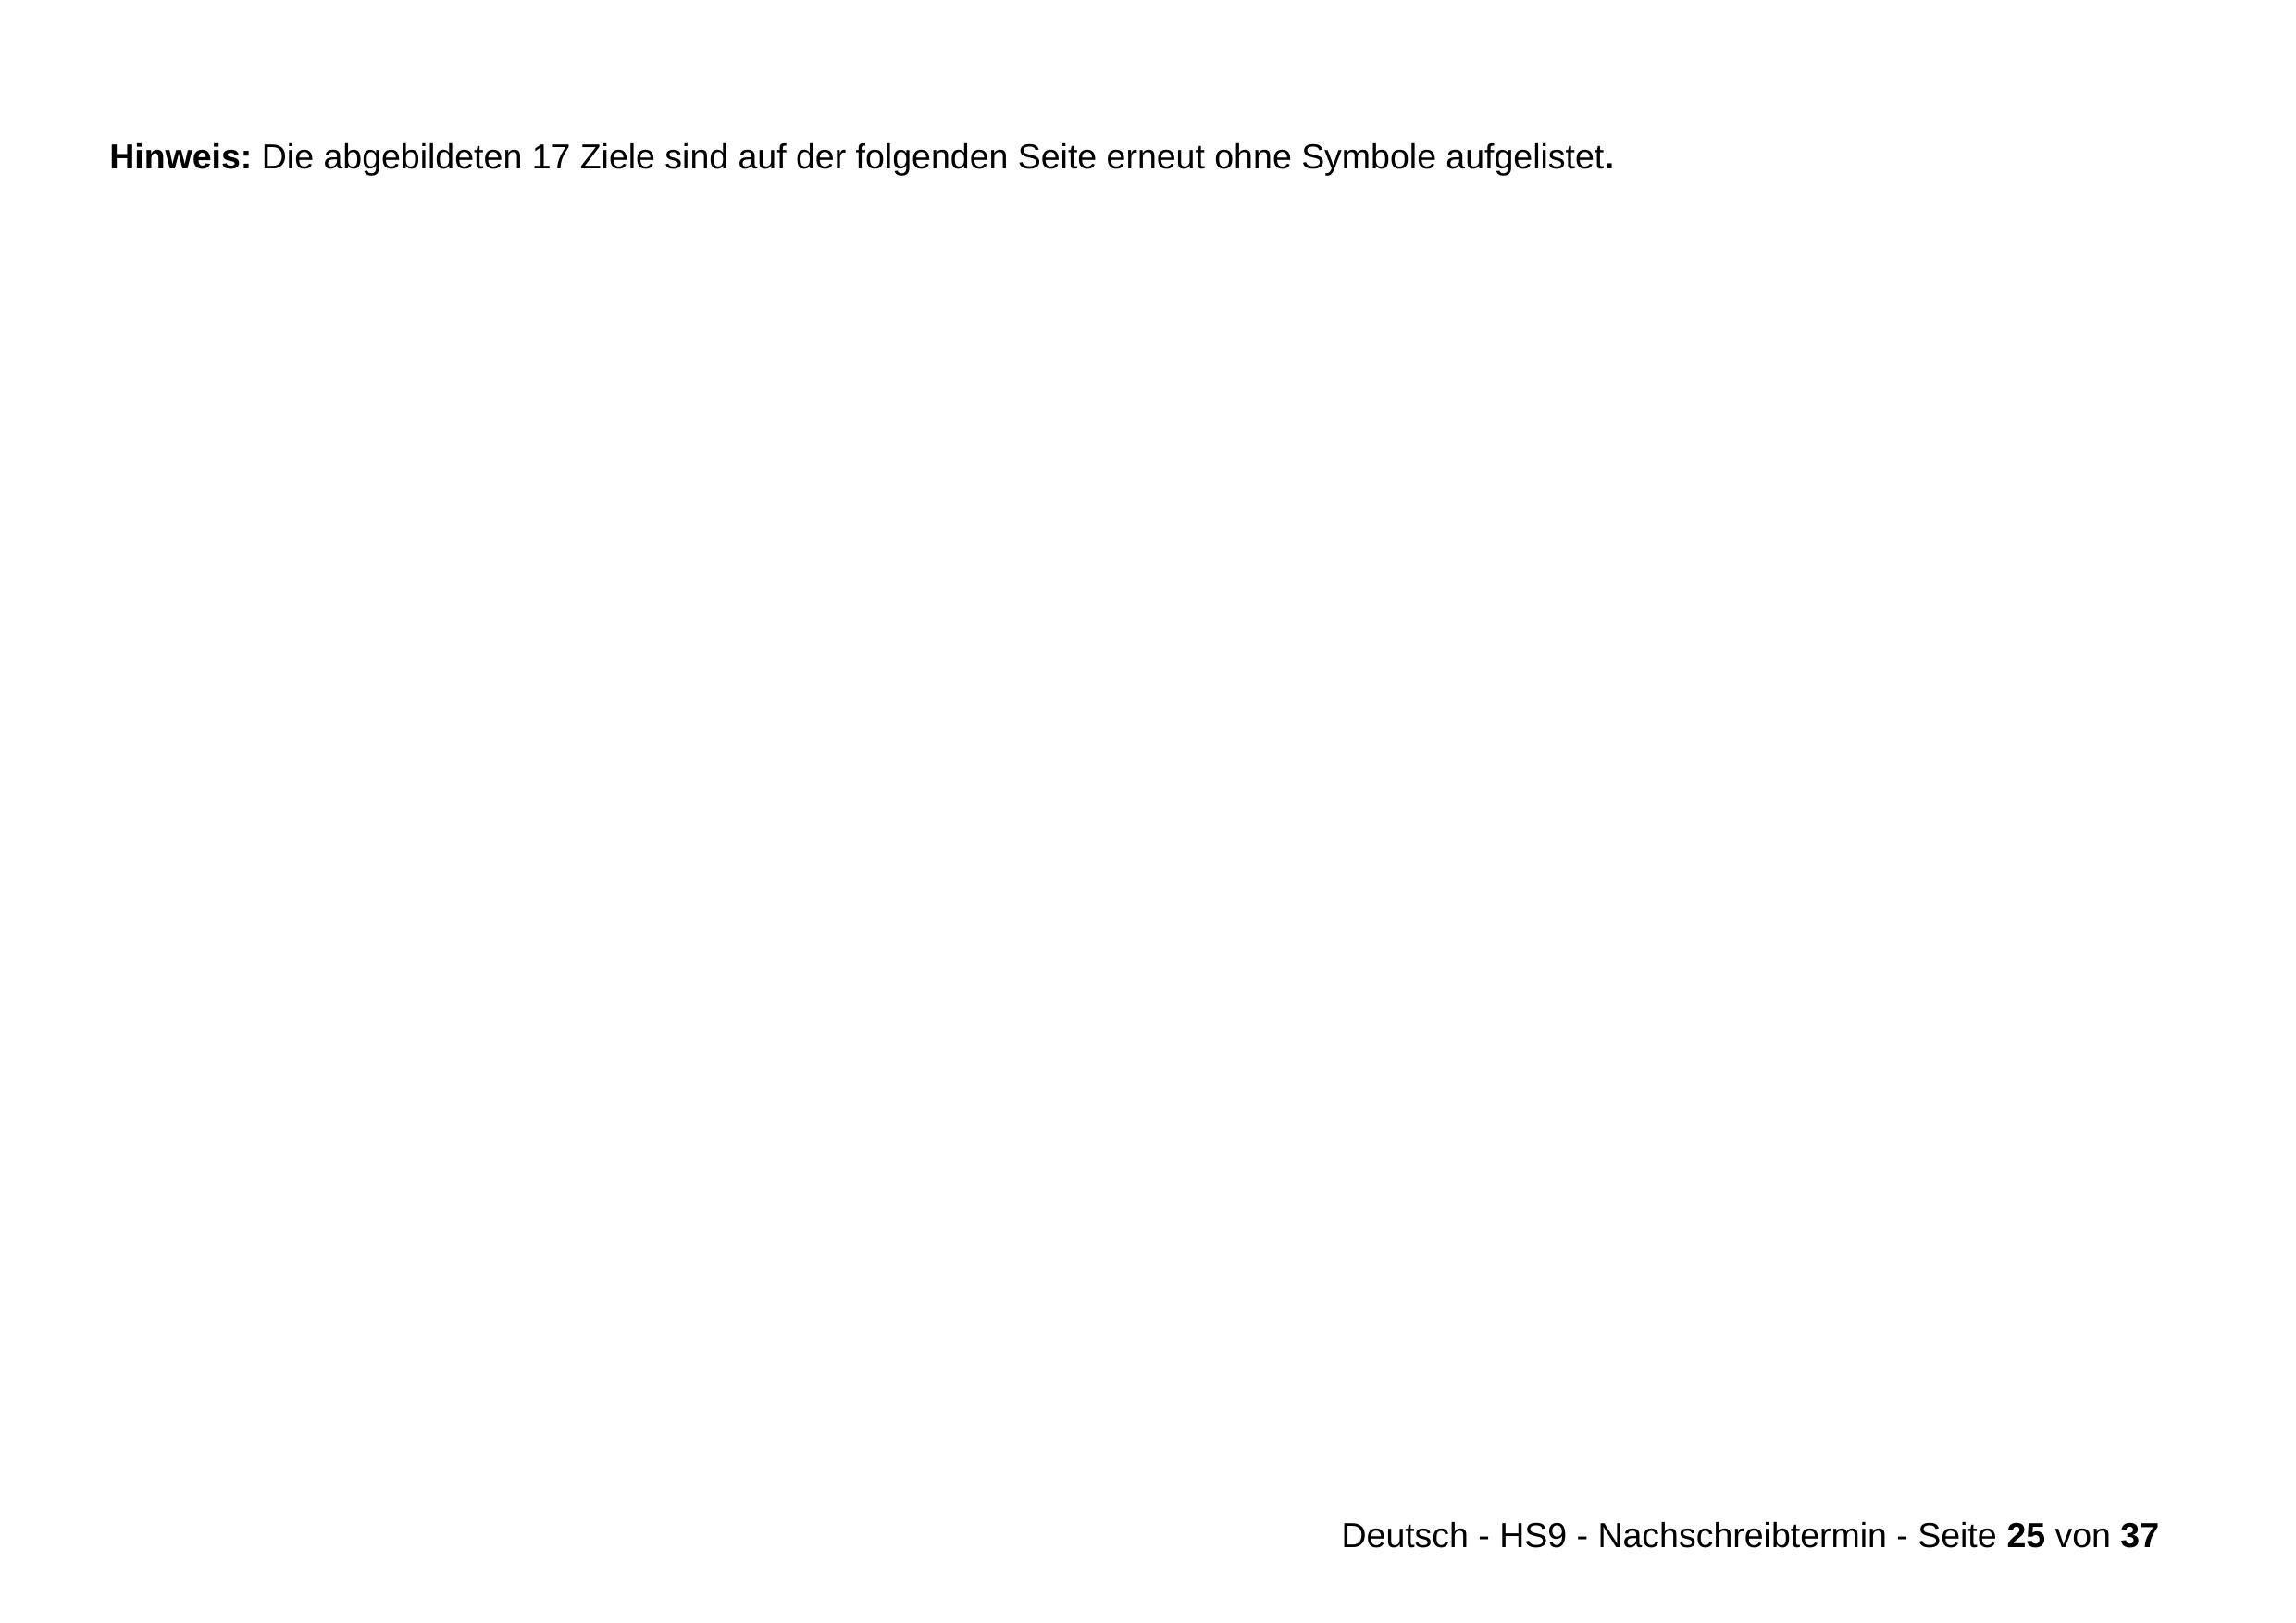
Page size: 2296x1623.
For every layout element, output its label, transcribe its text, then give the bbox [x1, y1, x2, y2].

text Hinweis: Die abgebildeten 17 Ziele sind auf der folgenden Seite erneut ohne Symbole aufgelistet. [109, 137, 2159, 177]
